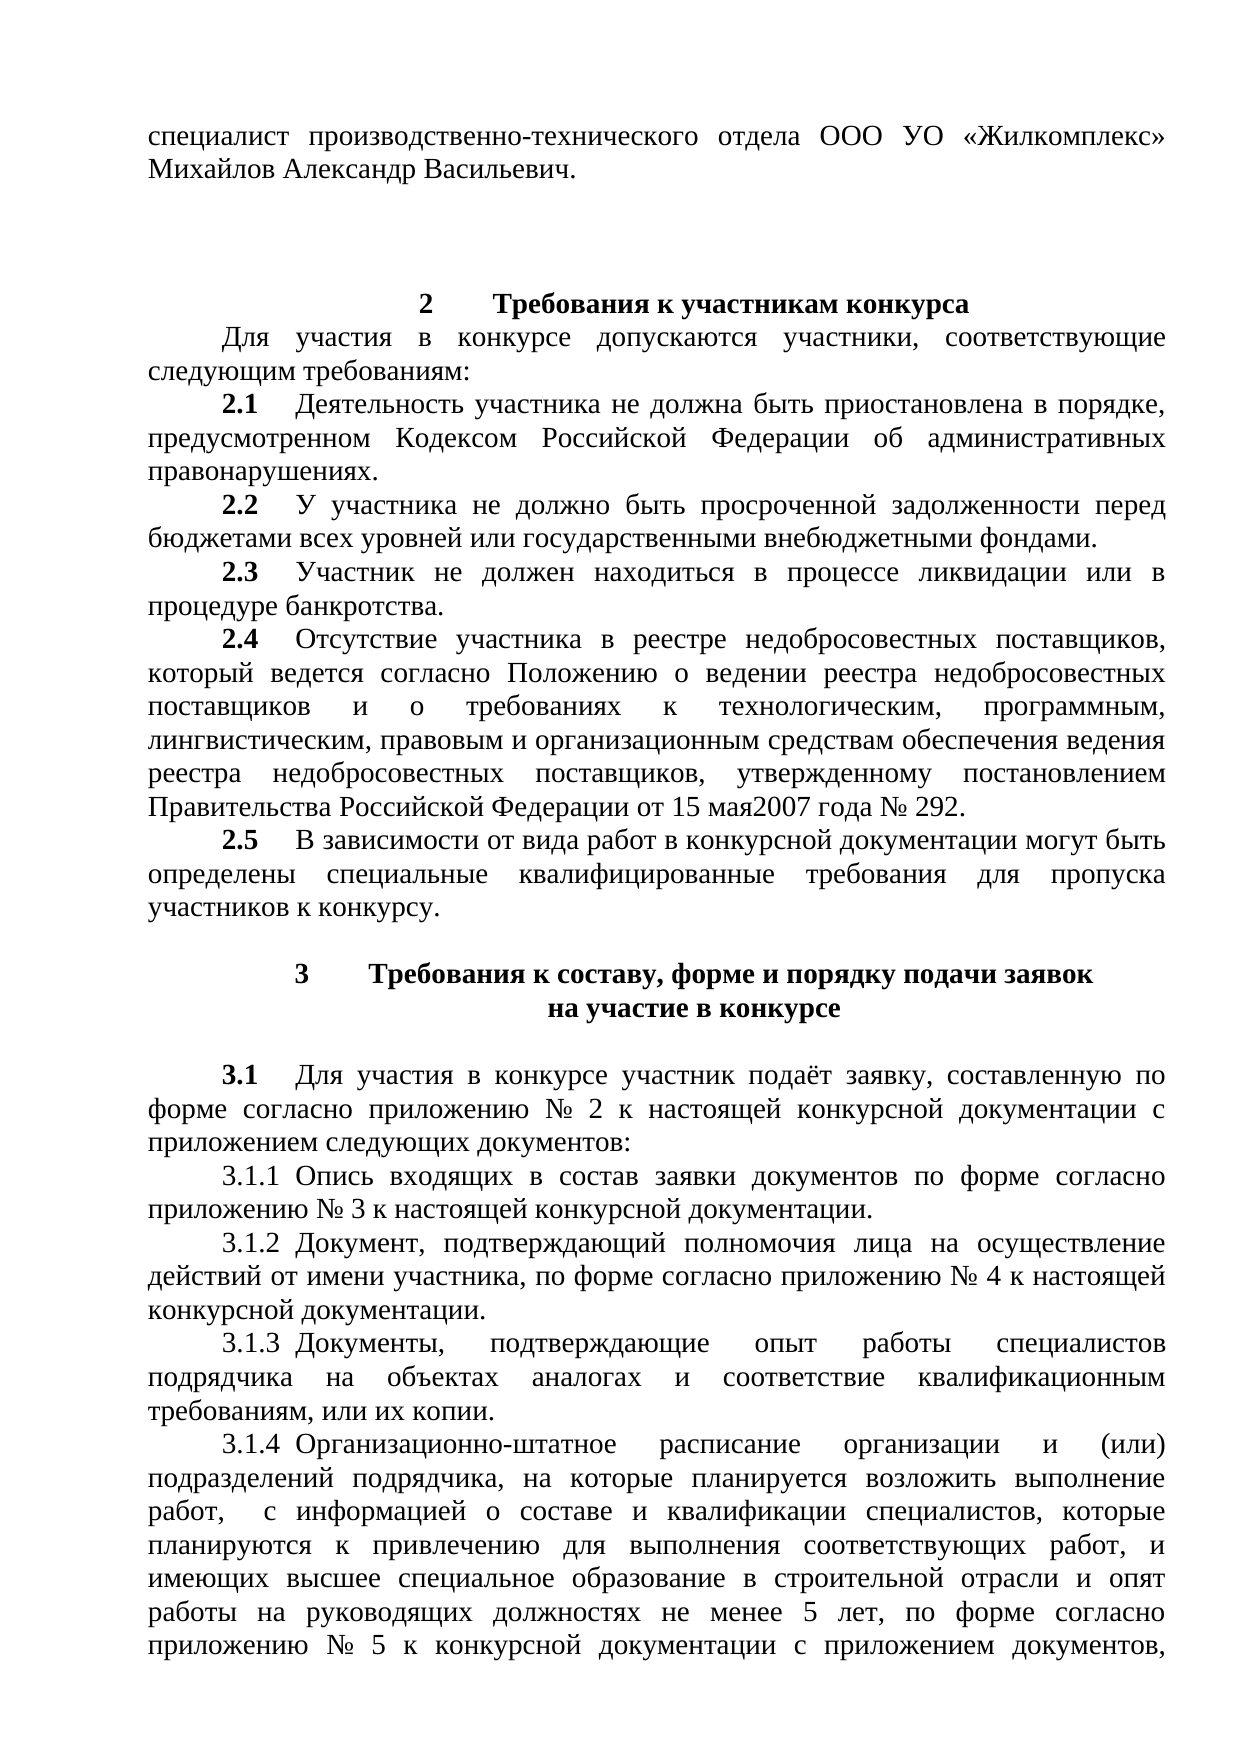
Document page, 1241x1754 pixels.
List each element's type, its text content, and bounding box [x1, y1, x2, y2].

list Опись входящих в состав заявки документов по форме согласно приложению № 3 к настоящей конкурсной документации. [148, 1158, 1167, 1225]
list Документы, подтверждающие опыт работы специалистов подрядчика на объектах аналогах и соответствие квалификационным требованиям, или их копии. [148, 1326, 1167, 1426]
list В зависимости от вида работ в конкурсной документации могут быть определены специальные квалифицированные требования для пропуска участников к конкурсу. [148, 822, 1167, 923]
list Требования к участникам конкурса [148, 286, 1167, 319]
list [148, 118, 1167, 185]
list Участник не должен находиться в процессе ликвидации или в процедуре банкротства. [148, 554, 1167, 621]
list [148, 1426, 1167, 1661]
list Деятельность участника не должна быть приостановлена в порядке, предусмотренном Кодексом Российской Федерации об административных правонарушениях. [148, 386, 1167, 487]
list Для участия в конкурсе участник подаёт заявку, составленную по форме согласно приложению № 2 к настоящей конкурсной документации с приложением следующих документов: [148, 1057, 1167, 1158]
list Документ, подтверждающий полномочия лица на осуществление действий от имени участника, по форме согласно приложению № 4 к настоящей конкурсной документации. [148, 1225, 1167, 1326]
text на участие в конкурсе [148, 990, 1167, 1024]
list Отсутствие участника в реестре недобросовестных поставщиков, который ведется согласно Положению о ведении реестра недобросовестных поставщиков и о требованиях к технологическим, программным, лингвистическим, правовым и организационным средствам обеспечения ведения реестра недобросовестных поставщиков, утвержденному постановлением Правительства Российской Федерации от 15 мая2007 года № 292. [148, 621, 1167, 822]
list Для участия в конкурсе допускаются участники, соответствующие следующим требованиям: [148, 319, 1167, 386]
list Требования к составу, форме и порядку подачи заявок [148, 957, 1167, 990]
list У участника не должно быть просроченной задолженности перед бюджетами всех уровней или государственными внебюджетными фондами. [148, 487, 1167, 554]
